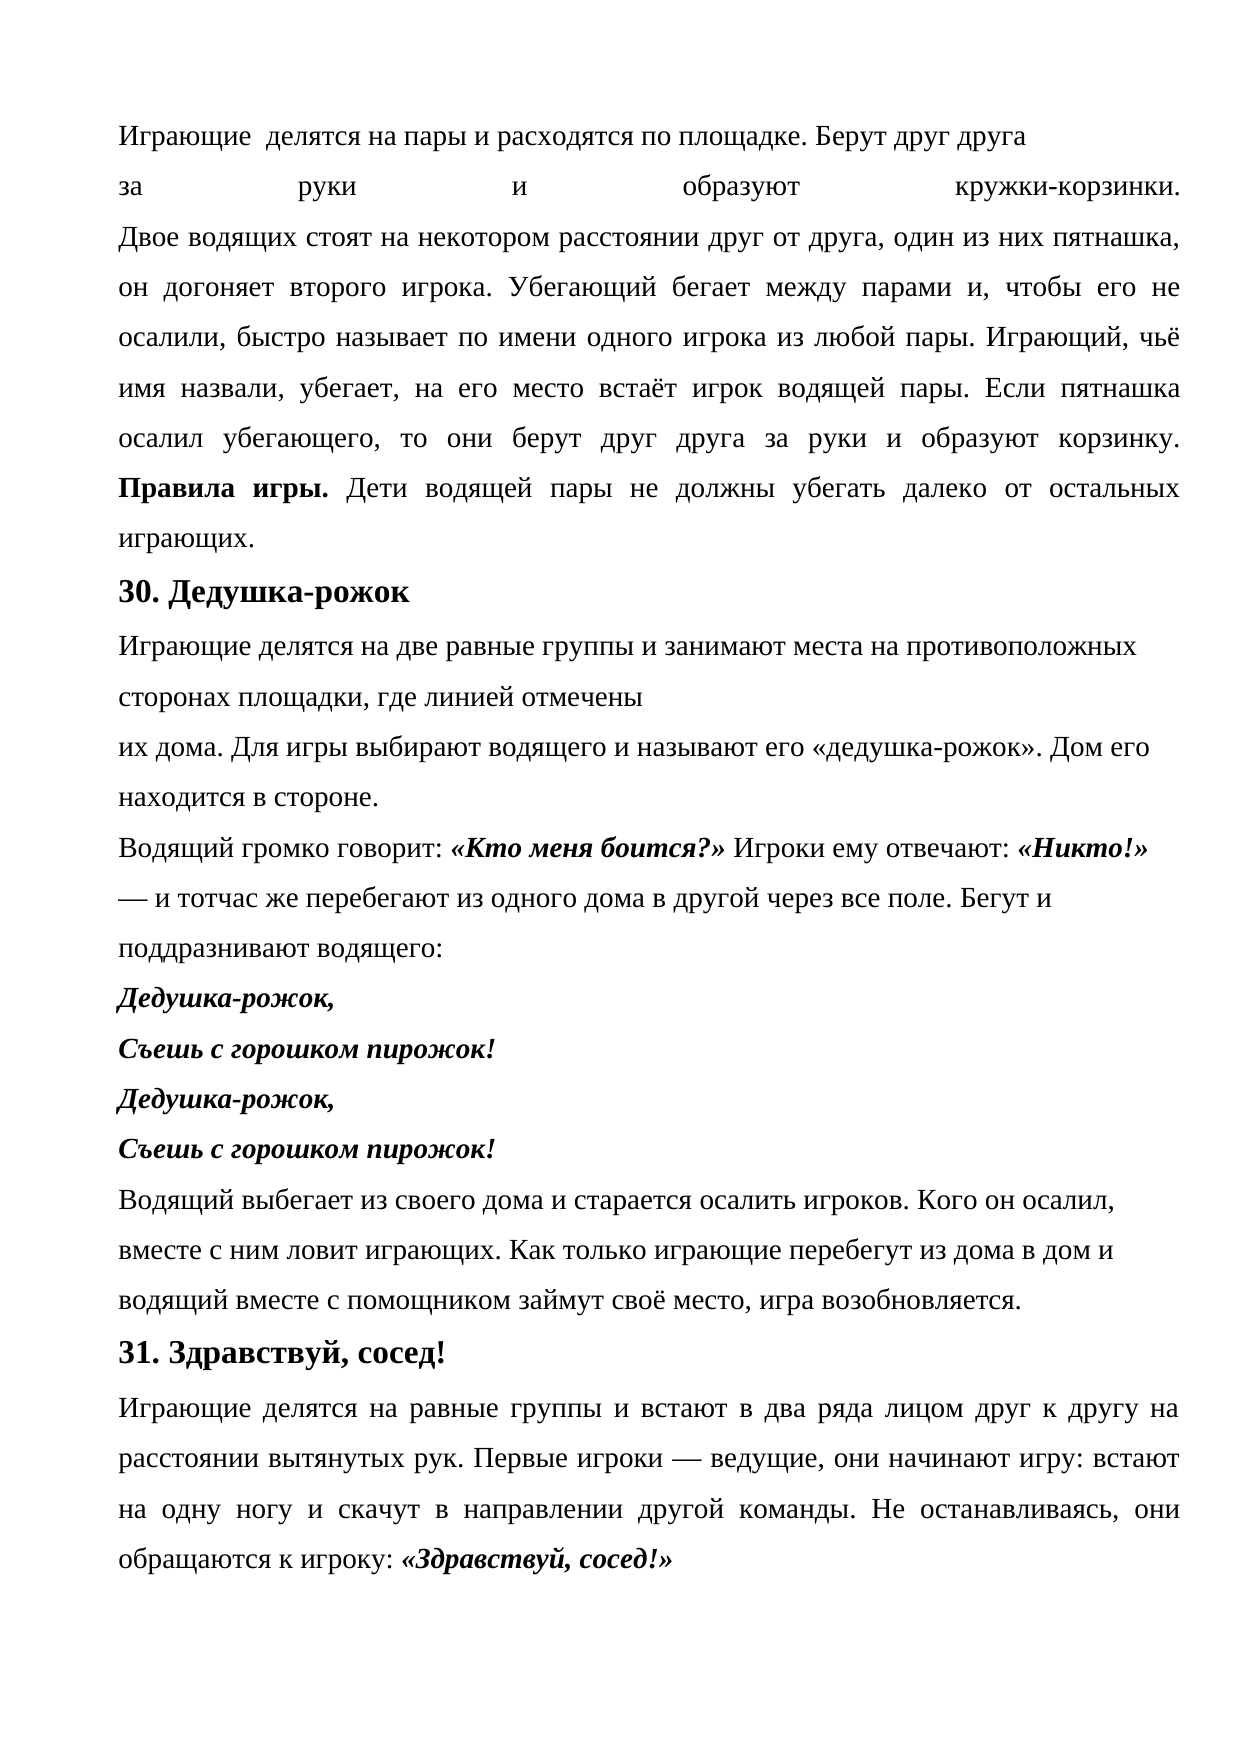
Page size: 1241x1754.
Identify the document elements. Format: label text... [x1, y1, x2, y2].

text Играющие делятся на две равные группы и занимают места на противоположных сторонах площадки, где линией отмечены их дома. Для игры выбирают водящего и называют его «дедушка-рожок». Дом его находится в стороне. Водящий громко говорит: «Кто меня боится?» Игроки ему отвечают: «Никто!» — и тотчас же перебегают из одного дома в другой через все поле. Бегут и поддразнивают водящего: Дедушка-рожок, Съешь с горошком пирожок! Дедушка-рожок, Съешь с горошком пирожок! Водящий выбегает из своего дома и старается осалить игроков. Кого он осалил, вместе с ним ловит играющих. Как только играющие перебегут из дома в дом и водящий вместе с помощником займут своё место, игра возобновляется. [118, 628, 1181, 1316]
text Играющие делятся на пары и расходятся по площадке. Берут друг друга [118, 118, 1181, 152]
text Играющие делятся на равные группы и встают в два ряда лицом друг к другу на расстоянии вытянутых рук. Первые игроки — ведущие, они начинают игру: встают на одну ногу и скачут в направлении другой команды. Не останавливаясь, они обращаются к игроку: «Здравствуй, сосед!» [118, 1390, 1181, 1575]
text 31. Здравствуй, сосед! [118, 1333, 1181, 1371]
text за руки и образуют кружки-корзинки. Двое водящих стоят на некотором расстоянии друг от друга, один из них пятнашка, он догоняет второго игрока. Убегающий бегает между парами и, чтобы его не осалили, быстро называет по имени одного игрока из любой пары. Играющий, чьё имя назвали, убегает, на его место встаёт игрок водящей пары. Если пятнашка осалил убегающего, то они берут друг друга за руки и образуют корзинку. Правила игры. Дети водящей пары не должны убегать далеко от остальных играющих. [118, 168, 1181, 554]
text 30. Дедушка-рожок [118, 571, 1181, 609]
